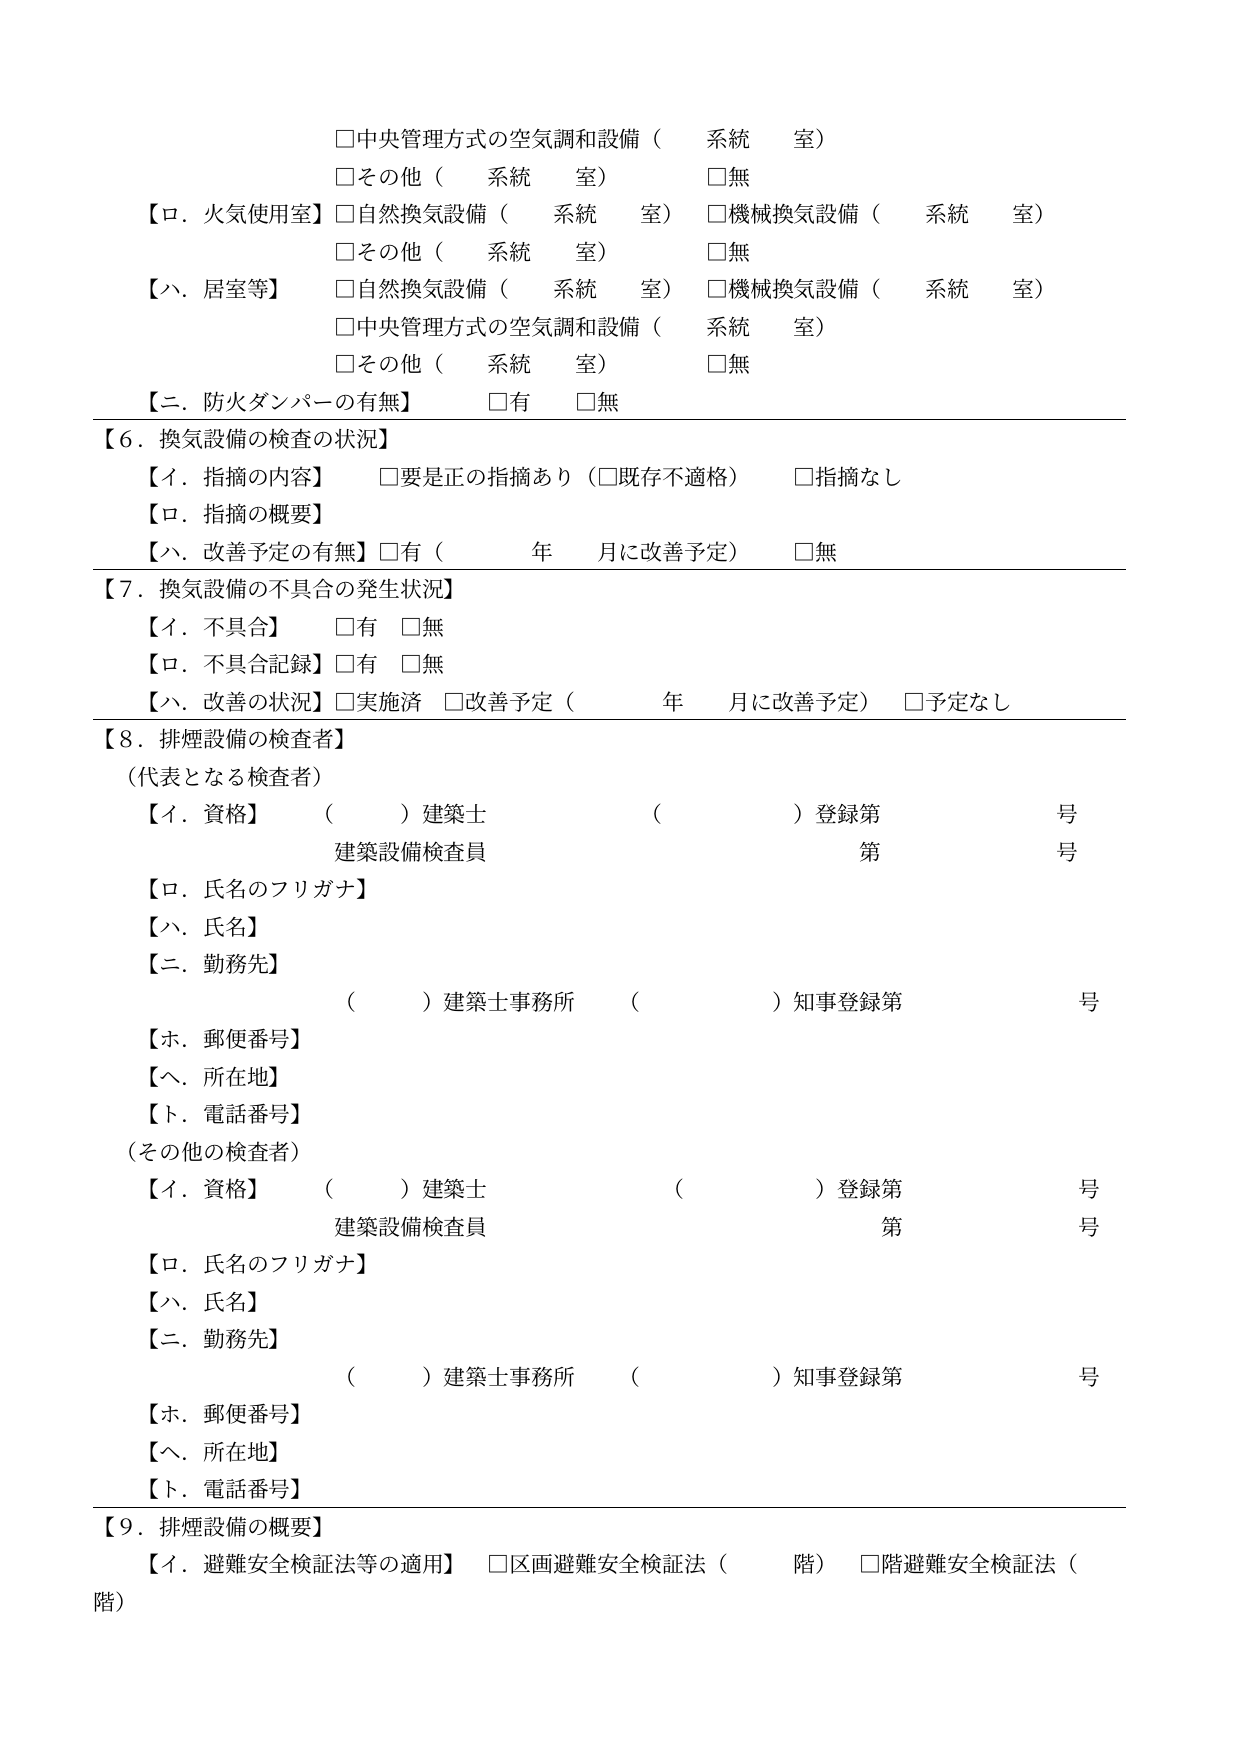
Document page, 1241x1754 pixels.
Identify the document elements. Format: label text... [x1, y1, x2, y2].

text 建築設備検査員 第 号 [94, 1207, 1125, 1244]
text 建築設備検査員 第 号 [94, 832, 1125, 869]
text 【７．換気設備の不具合の発生状況】 [94, 570, 1125, 607]
text 【ニ．勤務先】 [94, 1319, 1125, 1357]
text 【イ．不具合】 □有 □無 [94, 607, 1125, 644]
text 【ロ．氏名のフリガナ】 [94, 869, 1125, 907]
text 【ト．電話番号】 [94, 1469, 1125, 1507]
text 【９．排煙設備の概要】 [94, 1508, 1125, 1544]
text 【ハ．改善予定の有無】□有（ 年 月に改善予定） □無 [94, 532, 1125, 569]
text 【ハ．氏名】 [94, 1282, 1125, 1319]
text 【ヘ．所在地】 [94, 1057, 1125, 1094]
text 【ハ．改善の状況】□実施済 □改善予定（ 年 月に改善予定） □予定なし [94, 682, 1125, 719]
text 【６．換気設備の検査の状況】 [94, 420, 1125, 457]
text 【イ．指摘の内容】 □要是正の指摘あり（□既存不適格） □指摘なし [94, 457, 1125, 494]
text （その他の検査者） [94, 1132, 1125, 1169]
text 【ヘ．所在地】 [94, 1432, 1125, 1469]
text 【ロ．指摘の概要】 [94, 494, 1125, 532]
text （代表となる検査者） [94, 757, 1125, 794]
text □その他（ 系統 室） □無 [94, 232, 1125, 269]
text □その他（ 系統 室） □無 [94, 157, 1125, 194]
text 【ニ．勤務先】 [94, 944, 1125, 982]
text □中央管理方式の空気調和設備（ 系統 室） [94, 119, 1125, 157]
text 【ホ．郵便番号】 [94, 1394, 1125, 1432]
text 【ロ．不具合記録】□有 □無 [94, 644, 1125, 682]
text 【ト．電話番号】 [94, 1094, 1125, 1132]
text 【ホ．郵便番号】 [94, 1019, 1125, 1057]
text 【ニ．防火ダンパーの有無】 □有 □無 [94, 382, 1125, 419]
text 【ハ．居室等】 □自然換気設備（ 系統 室） □機械換気設備（ 系統 室） [94, 269, 1125, 307]
text 【ハ．氏名】 [94, 907, 1125, 944]
text 【ロ．火気使用室】□自然換気設備（ 系統 室） □機械換気設備（ 系統 室） [94, 194, 1125, 232]
text （ ）建築士事務所 （ ）知事登録第 号 [94, 982, 1125, 1019]
text 【イ．避難安全検証法等の適用】 □区画避難安全検証法（ 階） □階避難安全検証法（ 階） [94, 1544, 1125, 1619]
text 【８．排煙設備の検査者】 [94, 720, 1125, 757]
text □中央管理方式の空気調和設備（ 系統 室） [94, 307, 1125, 344]
text （ ）建築士事務所 （ ）知事登録第 号 [94, 1357, 1125, 1394]
text 【イ．資格】 （ ）建築士 （ ）登録第 号 [94, 794, 1125, 832]
text 【ロ．氏名のフリガナ】 [94, 1244, 1125, 1282]
text 【イ．資格】 （ ）建築士 （ ）登録第 号 [94, 1169, 1125, 1207]
text □その他（ 系統 室） □無 [94, 344, 1125, 382]
